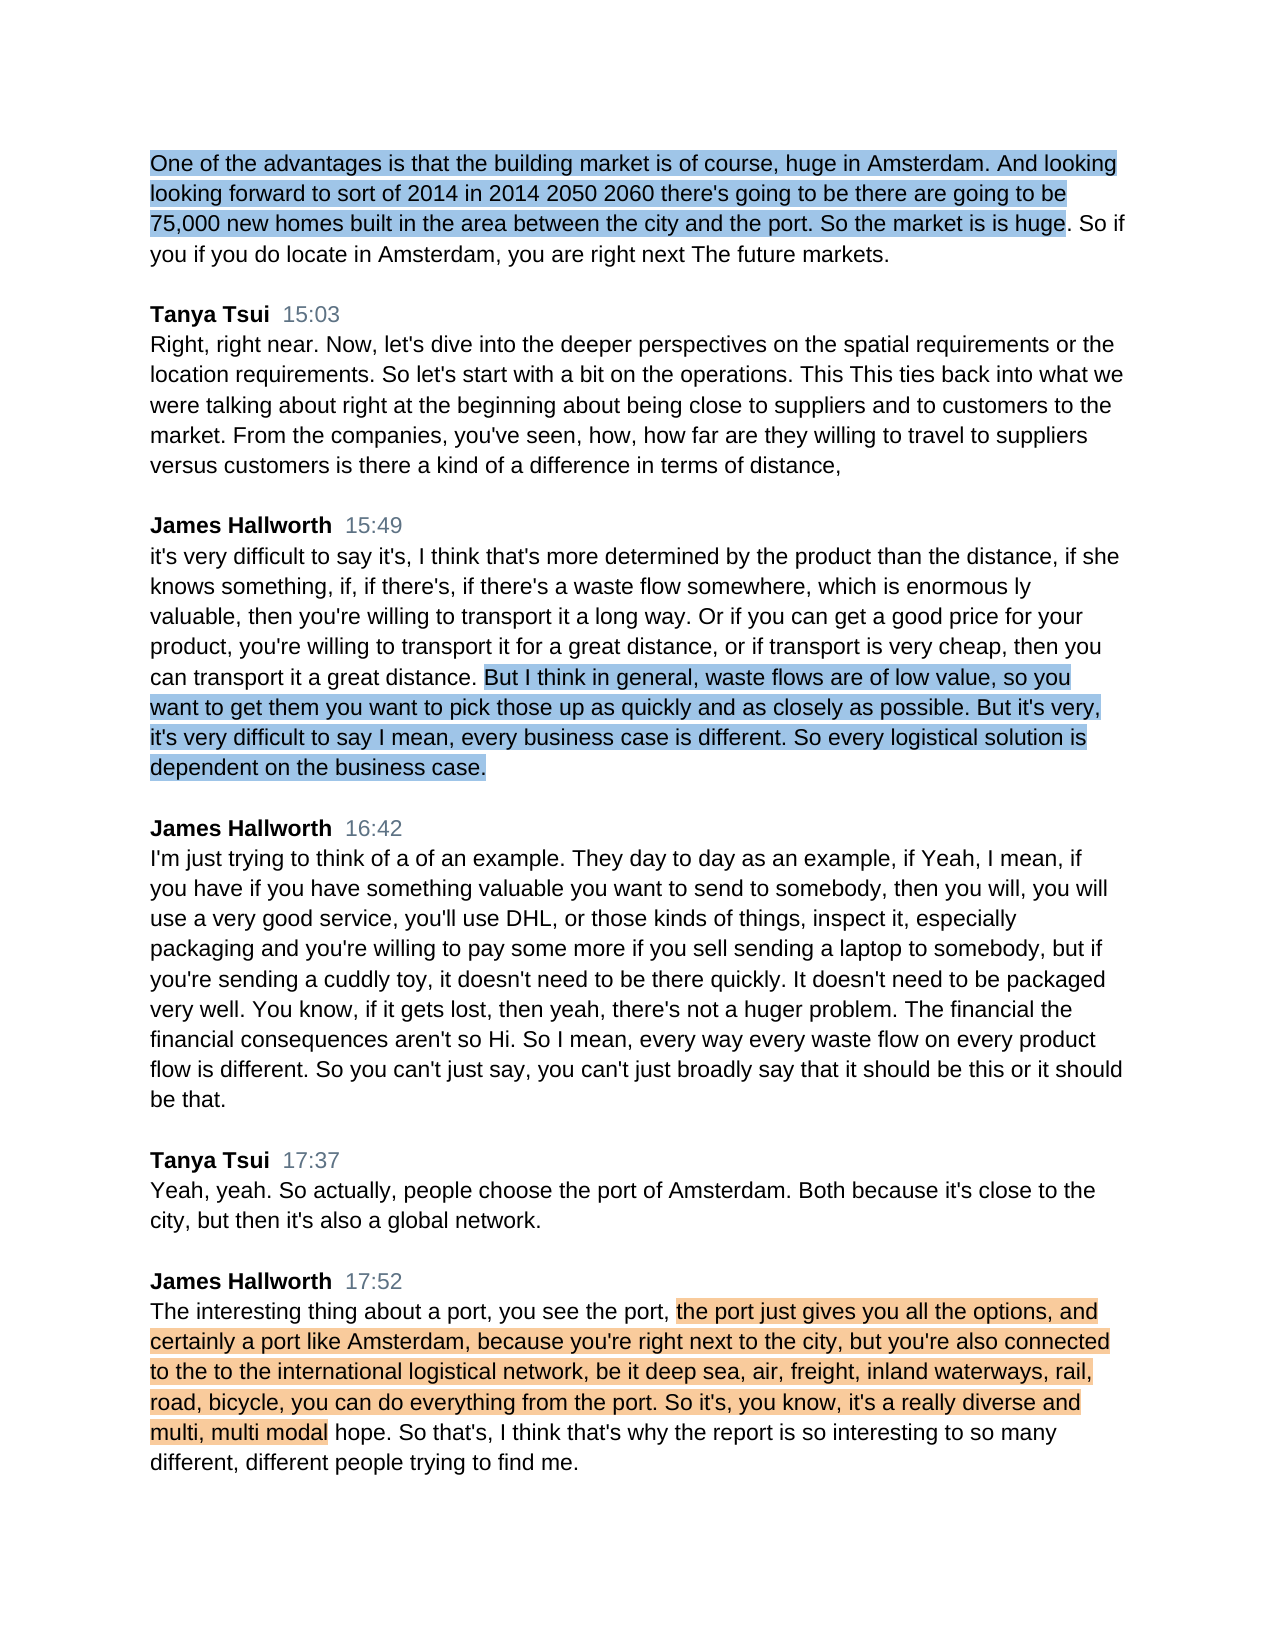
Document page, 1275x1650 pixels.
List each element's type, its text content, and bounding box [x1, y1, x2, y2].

text James Hallworth 17:52 [150, 1268, 1125, 1294]
text James Hallworth 16:42 [150, 814, 1125, 841]
text One of the advantages is that the building market is of course, huge in Amsterdam. And looking looking forward to sort of 2014 in 2014 2050 2060 there's going to be there are going to be 75,000 new homes built in the area between the city and the port. So the market is is huge. So if you if you do locate in Amsterdam, you are right next The future markets. [150, 150, 1125, 267]
text Tanya Tsui 15:03 [150, 301, 1125, 327]
text Right, right near. Now, let's dive into the deeper perspectives on the spatial requirements or the location requirements. So let's start with a bit on the operations. This This ties back into what we were talking about right at the beginning about being close to suppliers and to customers to the market. From the companies, you've seen, how, how far are they willing to travel to suppliers versus customers is there a kind of a difference in terms of distance, [150, 331, 1125, 478]
text The interesting thing about a port, you see the port, the port just gives you all the options, and certainly a port like Amsterdam, because you're right next to the city, but you're also connected to the to the international logistical network, be it deep sea, air, freight, inland waterways, rail, road, bicycle, you can do everything from the port. So it's, you know, it's a really diverse and multi, multi modal hope. So that's, I think that's why the report is so interesting to so many different, different people trying to find me. [150, 1298, 1125, 1475]
text it's very difficult to say it's, I think that's more determined by the product than the distance, if she knows something, if, if there's, if there's a waste flow somewhere, which is enormous ly valuable, then you're willing to transport it a long way. Or if you can get a good price for your product, you're willing to transport it for a great distance, or if transport is very cheap, then you can transport it a great distance. But I think in general, waste flows are of low value, so you want to get them you want to pick those up as quickly and as closely as possible. But it's very, it's very difficult to say I mean, every business case is different. So every logistical solution is dependent on the business case. [150, 543, 1125, 781]
text Tanya Tsui 17:37 [150, 1147, 1125, 1173]
text I'm just trying to think of a of an example. They day to day as an example, if Yeah, I mean, if you have if you have something valuable you want to send to somebody, then you will, you will use a very good service, you'll use DHL, or those kinds of things, inspect it, especially packaging and you're willing to pay some more if you sell sending a laptop to somebody, but if you're sending a cuddly toy, it doesn't need to be there quickly. It doesn't need to be packaged very well. You know, if it gets lost, then yeah, there's not a huger problem. The financial the financial consequences aren't so Hi. So I mean, every way every waste flow on every product flow is different. So you can't just say, you can't just broadly say that it should be this or it should be that. [150, 845, 1125, 1113]
text James Hallworth 15:49 [150, 512, 1125, 539]
text Yeah, yeah. So actually, people choose the port of Amsterdam. Both because it's close to the city, but then it's also a global network. [150, 1177, 1125, 1234]
